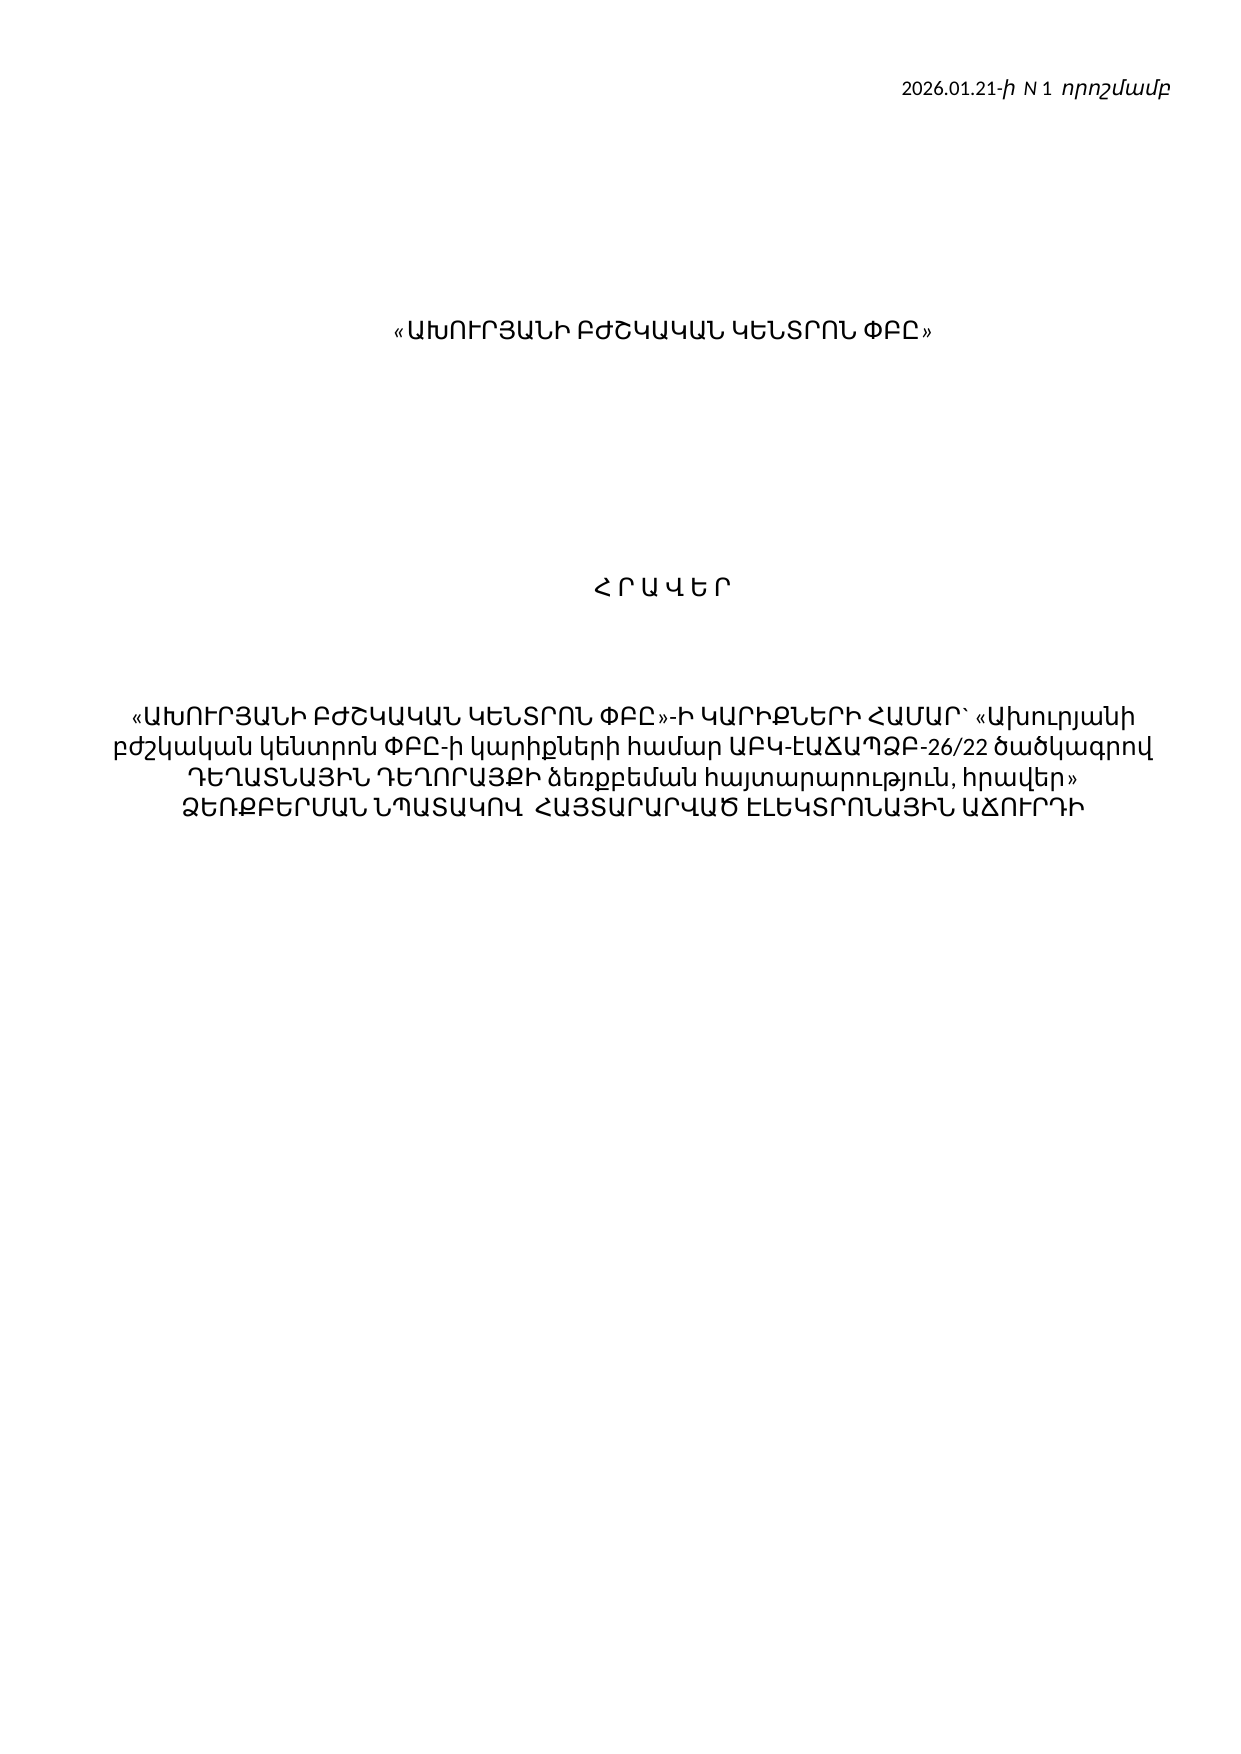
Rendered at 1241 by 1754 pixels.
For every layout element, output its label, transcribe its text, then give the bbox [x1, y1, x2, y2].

text 2026.01.21 -ի N 1 որոշմամբ [94, 75, 1171, 100]
text Հ Ր Ա Վ Ե Ր [94, 572, 1172, 602]
text « ԱԽՈՒՐՅԱՆԻ ԲԺՇԿԱԿԱՆ ԿԵՆՏՐՈՆ ՓԲԸ» [94, 316, 1172, 346]
text «ԱԽՈՒՐՅԱՆԻ ԲԺՇԿԱԿԱՆ ԿԵՆՏՐՈՆ ՓԲԸ»-Ի ԿԱՐԻՔՆԵՐԻ ՀԱՄԱՐ` «Ախուրյանի բժշկական կենտրոն ՓԲԸ-ի կարիքների համար ԱԲԿ-էԱՃԱՊՁԲ-26/22 ծածկագրով ԴԵՂԱՏՆԱՅԻՆ ԴԵՂՈՐԱՅՔԻ ձեռքբեման հայտարարություն, հրավեր» ՁԵՌՔԲԵՐՄԱՆ ՆՊԱՏԱԿՈՎ ՀԱՅՏԱՐԱՐՎԱԾ ԷԼԵԿՏՐՈՆԱՅԻՆ ԱՃՈՒՐԴԻ [94, 701, 1172, 823]
